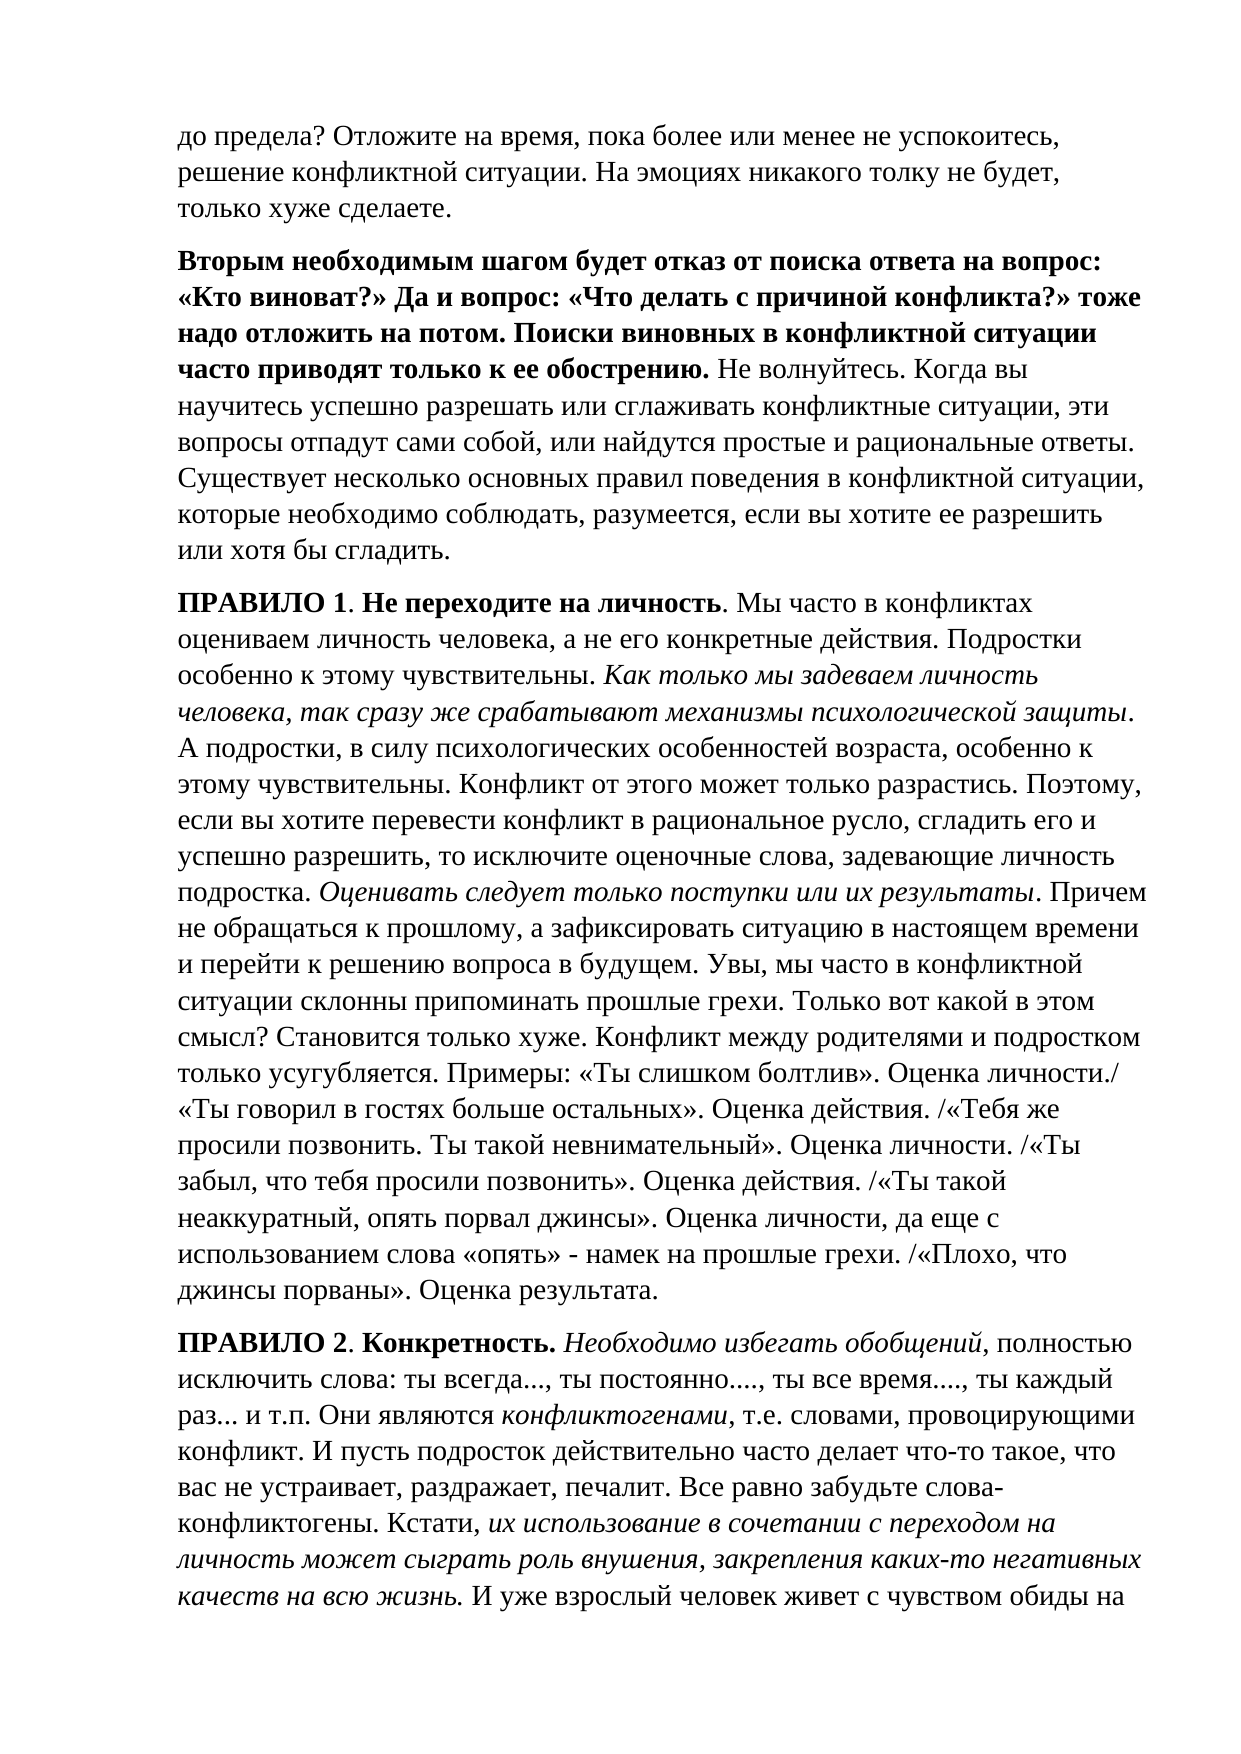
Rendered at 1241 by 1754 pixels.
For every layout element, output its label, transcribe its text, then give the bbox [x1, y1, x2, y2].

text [177, 118, 1152, 224]
text Вторым необходимым шагом будет отказ от поиска ответа на вопрос: «Кто виноват?» Да и вопрос: «Что делать с причиной конфликта?» тоже надо отложить на потом. Поиски виновных в конфликтной ситуации часто приводят только к ее обострению. Не волнуйтесь. Когда вы научитесь успешно разрешать или сглаживать конфликтные ситуации, эти вопросы отпадут сами собой, или найдутся простые и рациональные ответы. Существует несколько основных правил поведения в конфликтной ситуации, которые необходимо соблюдать, разумеется, если вы хотите ее разрешить или хотя бы сгладить. [177, 243, 1152, 566]
text ПРАВИЛО 1. Не переходите на личность. Мы часто в конфликтах оцениваем личность человека, а не его конкретные действия. Подростки особенно к этому чувствительны. Как только мы задеваем личность человека, так сразу же срабатывают механизмы психологической защиты. А подростки, в силу психологических особенностей возраста, особенно к этому чувствительны. Конфликт от этого может только разрастись. Поэтому, если вы хотите перевести конфликт в рациональное русло, сгладить его и успешно разрешить, то исключите оценочные слова, задевающие личность подростка. Оценивать следует только поступки или их результаты. Причем не обращаться к прошлому, а зафиксировать ситуацию в настоящем времени и перейти к решению вопроса в будущем. Увы, мы часто в конфликтной ситуации склонны припоминать прошлые грехи. Только вот какой в этом смысл? Становится только хуже. Конфликт между родителями и подростком только усугубляется. Примеры: «Ты слишком болтлив». Оценка личности./ «Ты говорил в гостях больше остальных». Оценка действия. /«Тебя же просили позвонить. Ты такой невнимательный». Оценка личности. /«Ты забыл, что тебя просили позвонить». Оценка действия. /«Ты такой неаккуратный, опять порвал джинсы». Оценка личности, да еще с использованием слова «опять» - намек на прошлые грехи. /«Плохо, что джинсы порваны». Оценка результата. [177, 585, 1152, 1306]
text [177, 1325, 1152, 1611]
